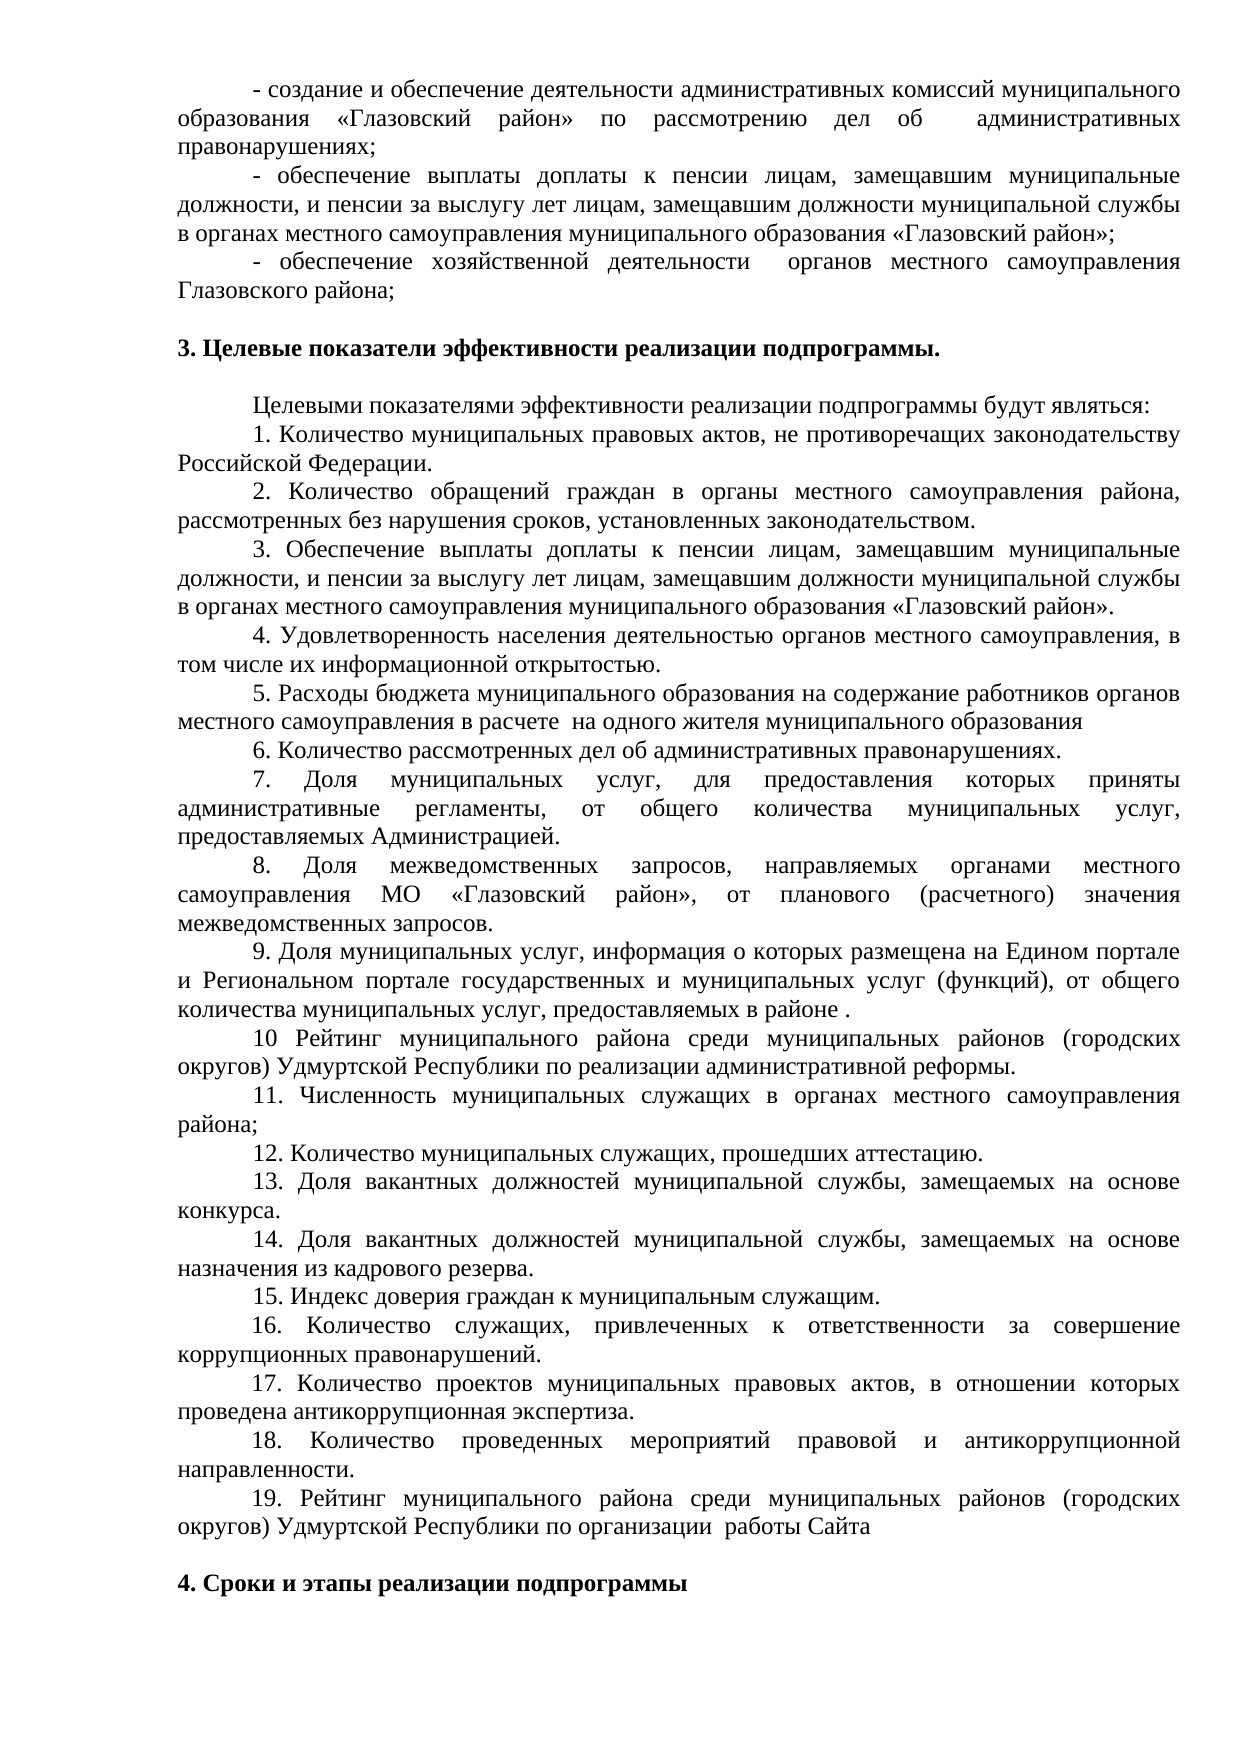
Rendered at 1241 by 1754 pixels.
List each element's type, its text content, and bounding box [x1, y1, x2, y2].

text 15. Индекс доверия граждан к муниципальным служащим. [177, 1281, 1181, 1310]
text 19. Рейтинг муниципального района среди муниципальных районов (городских округов) Удмуртской Республики по организации работы Сайта [177, 1483, 1181, 1540]
text 6. Количество рассмотренных дел об административных правонарушениях. [177, 735, 1181, 764]
text 4. Сроки и этапы реализации подпрограммы [177, 1568, 1181, 1597]
text 16. Количество служащих, привлеченных к ответственности за совершение коррупционных правонарушений. [177, 1310, 1181, 1368]
text 7. Доля муниципальных услуг, для предоставления которых приняты административные регламенты, от общего количества муниципальных услуг, предоставляемых Администрацией. [177, 764, 1181, 850]
text 9. Доля муниципальных услуг, информация о которых размещена на Едином портале и Региональном портале государственных и муниципальных услуг (функций), от общего количества муниципальных услуг, предоставляемых в районе . [177, 936, 1181, 1023]
text 17. Количество проектов муниципальных правовых актов, в отношении которых проведена антикоррупционная экспертиза. [177, 1368, 1181, 1425]
text 1. Количество муниципальных правовых актов, не противоречащих законодательству Российской Федерации. [177, 419, 1181, 476]
text 4. Удовлетворенность населения деятельностью органов местного самоуправления, в том числе их информационной открытостью. [177, 620, 1181, 678]
text 11. Численность муниципальных служащих в органах местного самоуправления района; [177, 1080, 1181, 1138]
text 5. Расходы бюджета муниципального образования на содержание работников органов местного самоуправления в расчете на одного жителя муниципального образования [177, 678, 1181, 735]
text 12. Количество муниципальных служащих, прошедших аттестацию. [177, 1138, 1181, 1166]
text 3. Обеспечение выплаты доплаты к пенсии лицам, замещавшим муниципальные должности, и пенсии за выслугу лет лицам, замещавшим должности муниципальной службы в органах местного самоуправления муниципального образования «Глазовский район». [177, 534, 1181, 620]
text 18. Количество проведенных мероприятий правовой и антикоррупционной направленности. [177, 1425, 1181, 1483]
text 2. Количество обращений граждан в органы местного самоуправления района, рассмотренных без нарушения сроков, установленных законодательством. [177, 476, 1181, 534]
text 13. Доля вакантных должностей муниципальной службы, замещаемых на основе конкурса. [177, 1166, 1181, 1224]
text - обеспечение хозяйственной деятельности органов местного самоуправления Глазовского района; [177, 246, 1181, 304]
text 3. Целевые показатели эффективности реализации подпрограммы. [177, 333, 1181, 361]
text - создание и обеспечение деятельности административных комиссий муниципального образования «Глазовский район» по рассмотрению дел об административных правонарушениях; [177, 74, 1181, 160]
text 8. Доля межведомственных запросов, направляемых органами местного самоуправления МО «Глазовский район», от планового (расчетного) значения межведомственных запросов. [177, 850, 1181, 936]
text - обеспечение выплаты доплаты к пенсии лицам, замещавшим муниципальные должности, и пенсии за выслугу лет лицам, замещавшим должности муниципальной службы в органах местного самоуправления муниципального образования «Глазовский район»; [177, 160, 1181, 246]
text Целевыми показателями эффективности реализации подпрограммы будут являться: [177, 390, 1181, 419]
text 10 Рейтинг муниципального района среди муниципальных районов (городских округов) Удмуртской Республики по реализации административной реформы. [177, 1023, 1181, 1080]
text 14. Доля вакантных должностей муниципальной службы, замещаемых на основе назначения из кадрового резерва. [177, 1224, 1181, 1281]
